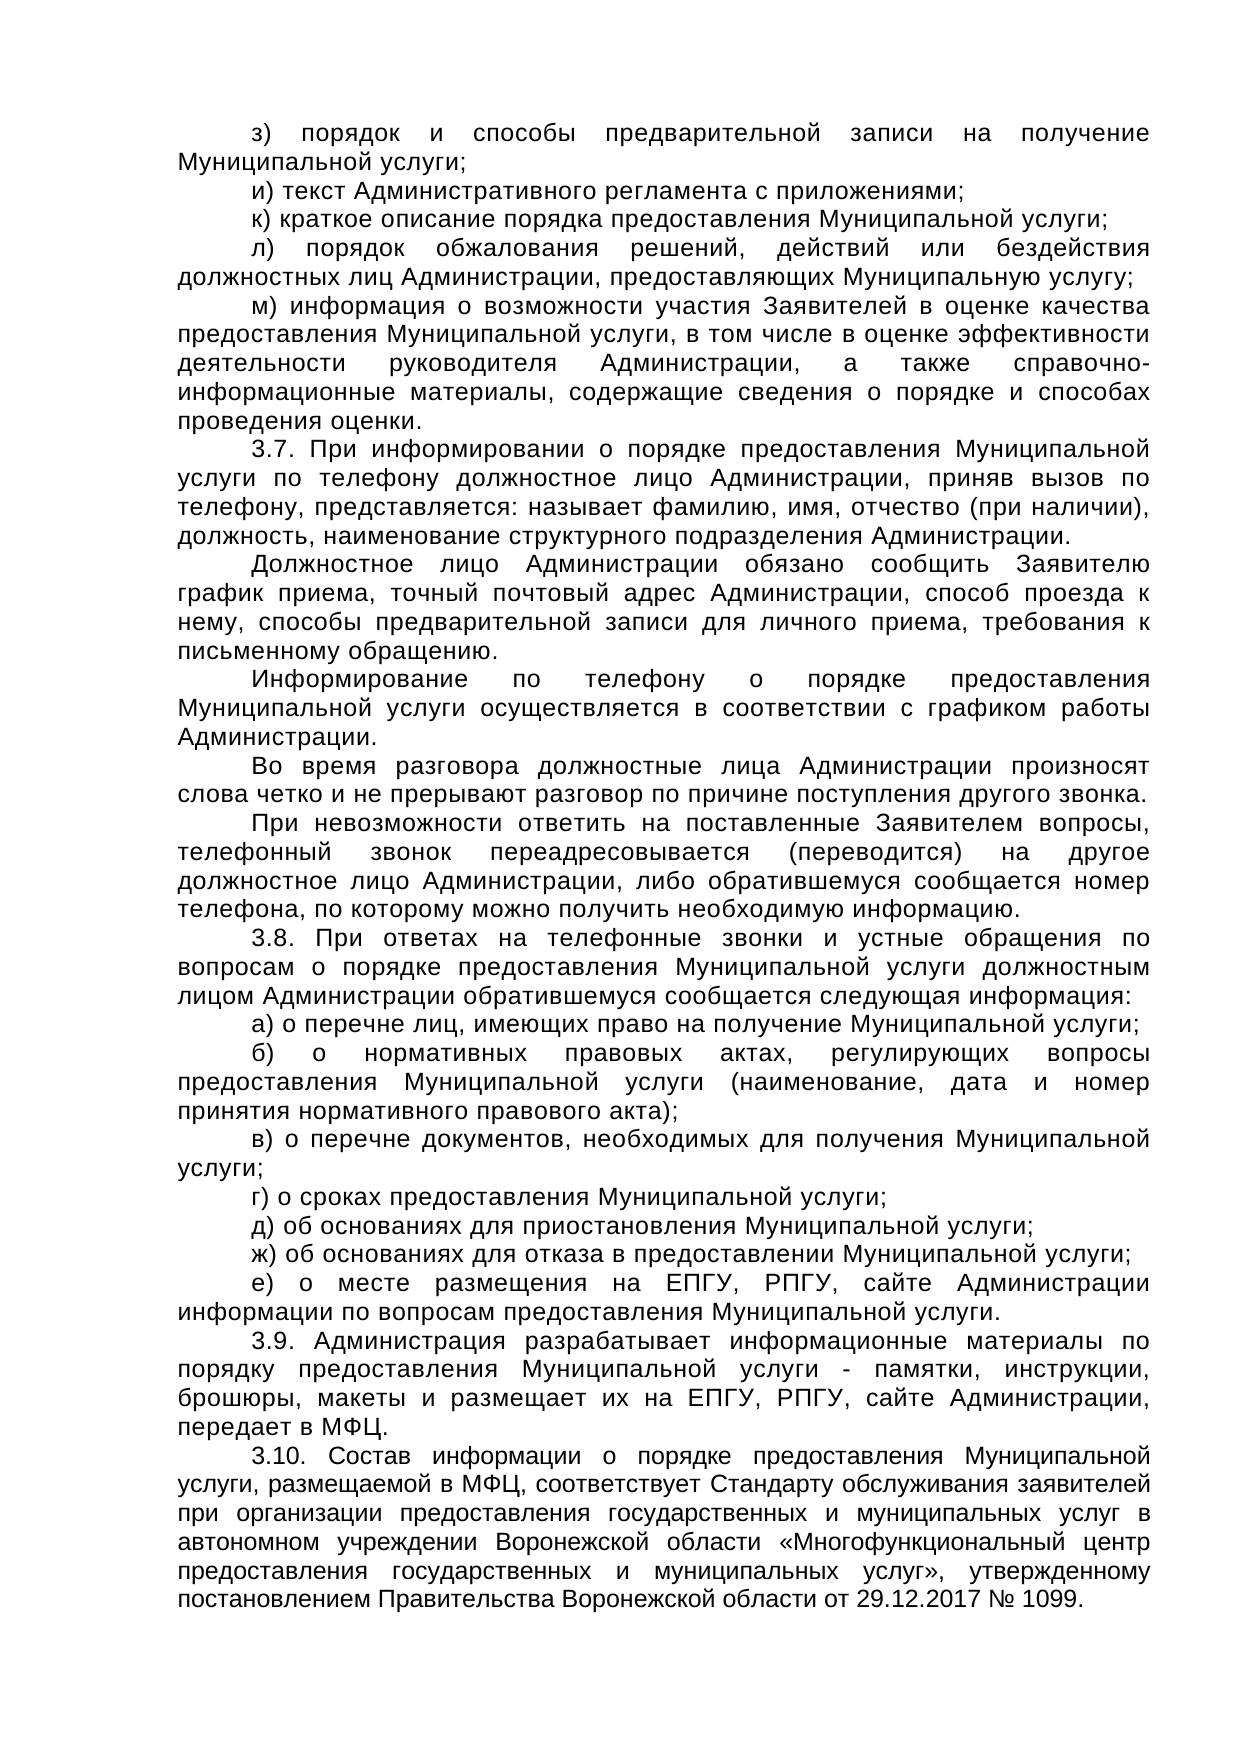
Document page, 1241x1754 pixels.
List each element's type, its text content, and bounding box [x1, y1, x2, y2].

text Во время разговора должностные лица Администрации произносят слова четко и не прерывают разговор по причине поступления другого звонка. [177, 751, 1152, 808]
text 3.7. При информировании о порядке предоставления Муниципальной услуги по телефону должностное лицо Администрации, приняв вызов по телефону, представляется: называет фамилию, имя, отчество (при наличии), должность, наименование структурного подразделения Администрации. [177, 434, 1152, 549]
text к) краткое описание порядка предоставления Муниципальной услуги; [177, 204, 1152, 233]
text 3.8. При ответах на телефонные звонки и устные обращения по вопросам о порядке предоставления Муниципальной услуги должностным лицом Администрации обратившемуся сообщается следующая информация: [177, 923, 1152, 1009]
list 3.10. Состав информации о порядке предоставления Муниципальной услуги, размещаемой в МФЦ, соответствует Стандарту обслуживания заявителей при организации предоставления государственных и муниципальных услуг в автономном учреждении Воронежской области «Многофункциональный центр предоставления государственных и муниципальных услуг», утвержденному постановлением Правительства Воронежской области от 29.12.2017 № 1099. [177, 1441, 1152, 1613]
text Должностное лицо Администрации обязано сообщить Заявителю график приема, точный почтовый адрес Администрации, способ проезда к нему, способы предварительной записи для личного приема, требования к письменному обращению. [177, 549, 1152, 664]
text г) о сроках предоставления Муниципальной услуги; [177, 1182, 1152, 1211]
text 3.9. Администрация разрабатывает информационные материалы по порядку предоставления Муниципальной услуги - памятки, инструкции, брошюры, макеты и размещает их на ЕПГУ, РПГУ, сайте Администрации, передает в МФЦ. [177, 1326, 1152, 1441]
text д) об основаниях для приостановления Муниципальной услуги; [177, 1211, 1152, 1239]
text е) о месте размещения на ЕПГУ, РПГУ, сайте Администрации информации по вопросам предоставления Муниципальной услуги. [177, 1268, 1152, 1326]
text л) порядок обжалования решений, действий или бездействия должностных лиц Администрации, предоставляющих Муниципальную услугу; [177, 233, 1152, 291]
text ж) об основаниях для отказа в предоставлении Муниципальной услуги; [177, 1239, 1152, 1268]
text При невозможности ответить на поставленные Заявителем вопросы, телефонный звонок переадресовывается (переводится) на другое должностное лицо Администрации, либо обратившемуся сообщается номер телефона, по которому можно получить необходимую информацию. [177, 808, 1152, 923]
text м) информация о возможности участия Заявителей в оценке качества предоставления Муниципальной услуги, в том числе в оценке эффективности деятельности руководителя Администрации, а также справочно-информационные материалы, содержащие сведения о порядке и способах проведения оценки. [177, 291, 1152, 434]
text Информирование по телефону о порядке предоставления Муниципальной услуги осуществляется в соответствии с графиком работы Администрации. [177, 664, 1152, 751]
text и) текст Административного регламента с приложениями; [177, 176, 1152, 204]
text а) о перечне лиц, имеющих право на получение Муниципальной услуги; [177, 1009, 1152, 1038]
text б) о нормативных правовых актах, регулирующих вопросы предоставления Муниципальной услуги (наименование, дата и номер принятия нормативного правового акта); [177, 1038, 1152, 1124]
text в) о перечне документов, необходимых для получения Муниципальной услуги; [177, 1124, 1152, 1182]
text з) порядок и способы предварительной записи на получение Муниципальной услуги; [177, 118, 1152, 176]
